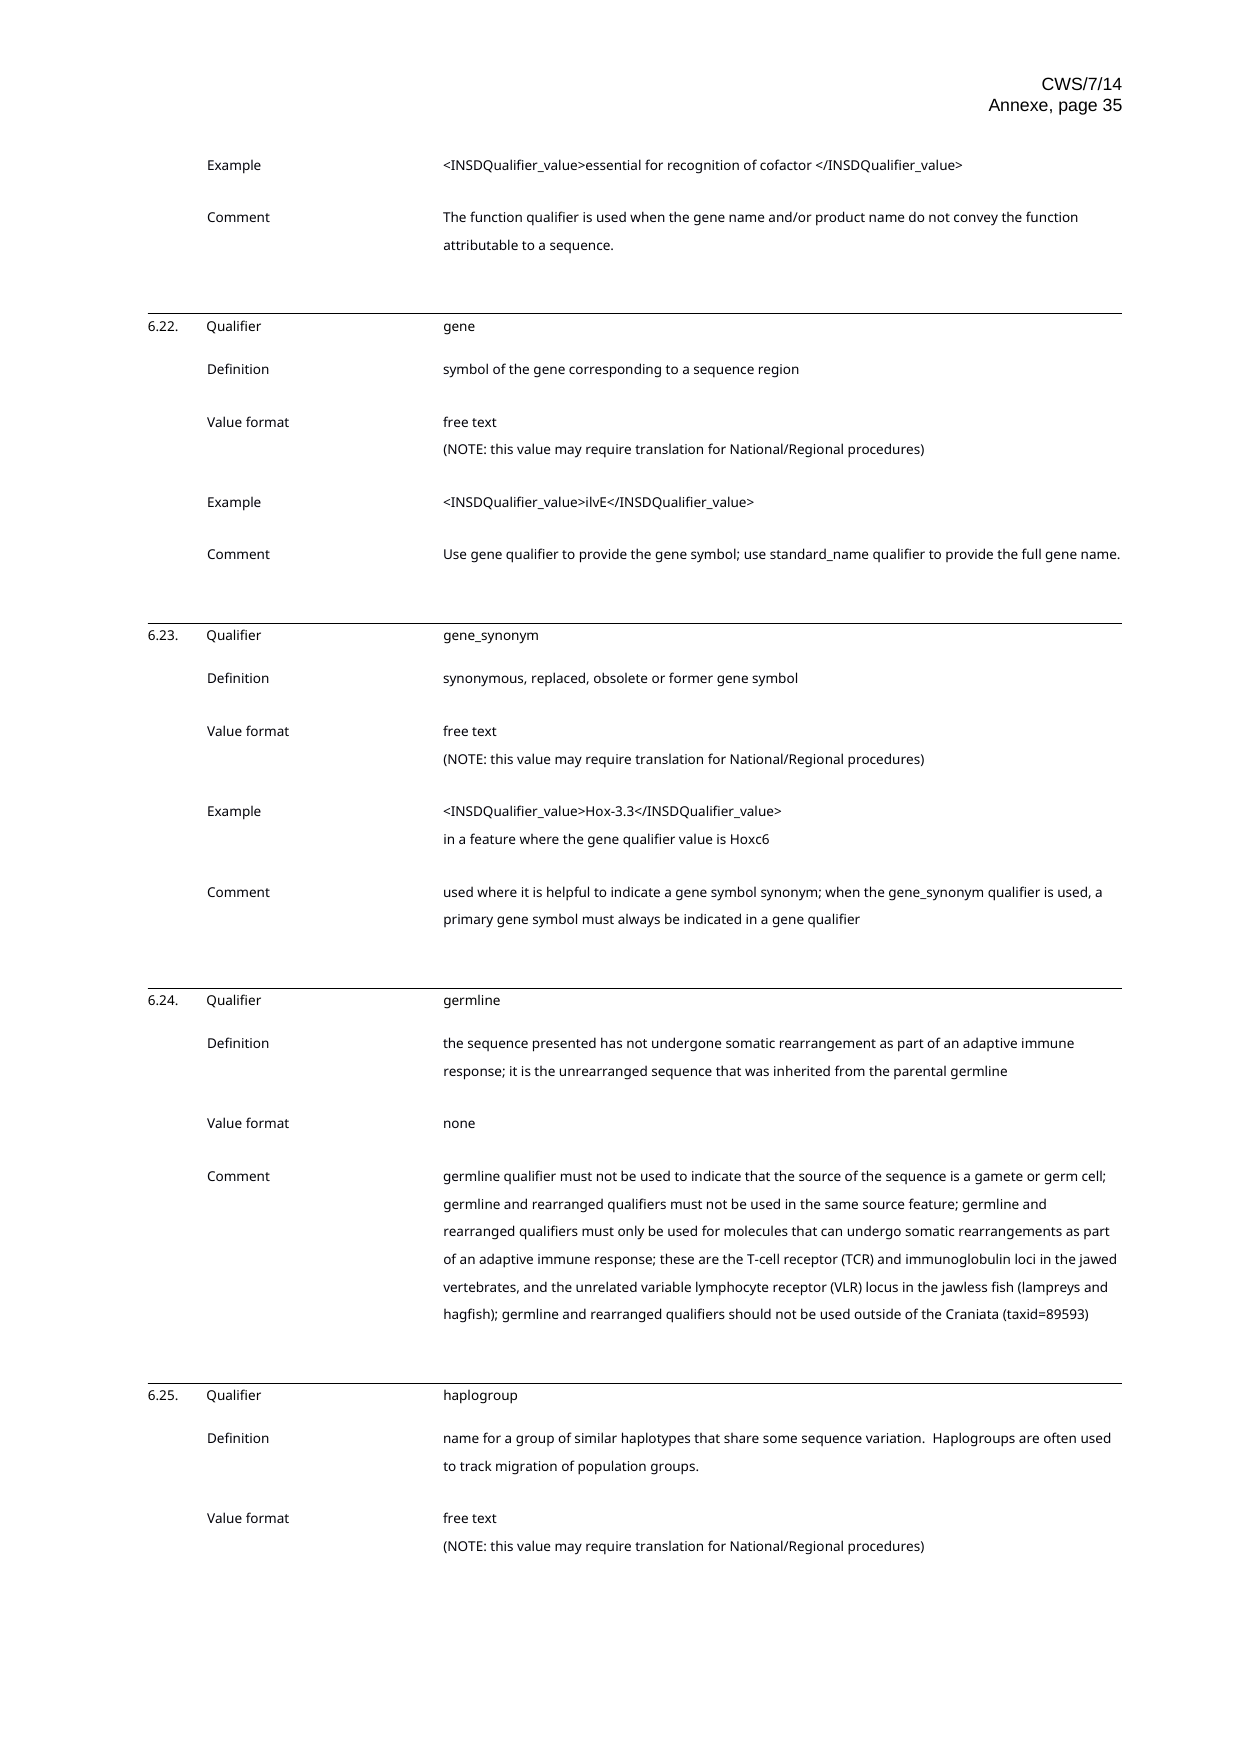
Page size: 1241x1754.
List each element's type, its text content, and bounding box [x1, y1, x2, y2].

text Value format none [207, 1114, 1122, 1133]
text in a feature where the gene qualifier value is Hoxc6 [443, 830, 1122, 848]
text Example <INSDQualifier_value>Hox-3.3</INSDQualifier_value> [207, 802, 1122, 821]
text Comment Use gene qualifier to provide the gene symbol; use standard_name qualifier to provide the full gene name. [207, 545, 1122, 564]
text Definition synonymous, replaced, obsolete or former gene symbol [207, 669, 1122, 688]
text Value format free text (NOTE: this value may require translation for National/Regional procedures) [207, 1509, 1122, 1556]
text Definition symbol of the gene corresponding to a sequence region [207, 360, 1122, 378]
text Example <INSDQualifier_value>essential for recognition of cofactor </INSDQualifier_value> [207, 156, 1122, 174]
text Definition the sequence presented has not undergone somatic rearrangement as part of an adaptive immune response; it is the unrearranged sequence that was inherited from the parental germline [207, 1034, 1122, 1080]
text Comment used where it is helpful to indicate a gene symbol synonym; when the gene_synonym qualifier is used, a primary gene symbol must always be indicated in a gene qualifier [207, 882, 1122, 928]
text Value format free text (NOTE: this value may require translation for National/Regional procedures) [207, 722, 1122, 768]
text Value format free text (NOTE: this value may require translation for National/Regional procedures) [207, 412, 1122, 458]
text Example <INSDQualifier_value>ilvE</INSDQualifier_value> [207, 493, 1122, 511]
text Definition name for a group of similar haplotypes that share some sequence variation. Haplogroups are often used to track migration of population groups. [207, 1429, 1122, 1475]
text Qualifier germline [148, 989, 1122, 1009]
text Comment germline qualifier must not be used to indicate that the source of the sequence is a gamete or germ cell; germline and rearranged qualifiers must not be used in the same source feature; germline and rearranged qualifiers must only be used for molecules that can undergo somatic rearrangements as part of an adaptive immune response; these are the T-cell receptor (TCR) and immunoglobulin loci in the jawed vertebrates, and the unrelated variable lymphocyte receptor (VLR) locus in the jawless fish (lampreys and hagfish); germline and rearranged qualifiers should not be used outside of the Craniata (taxid=89593) [207, 1167, 1122, 1323]
text Qualifier gene_synonym [148, 624, 1122, 644]
text Comment The function qualifier is used when the gene name and/or product name do not convey the function attributable to a sequence. [207, 208, 1122, 254]
text Qualifier haplogroup [148, 1384, 1122, 1404]
text Qualifier gene [148, 314, 1122, 335]
